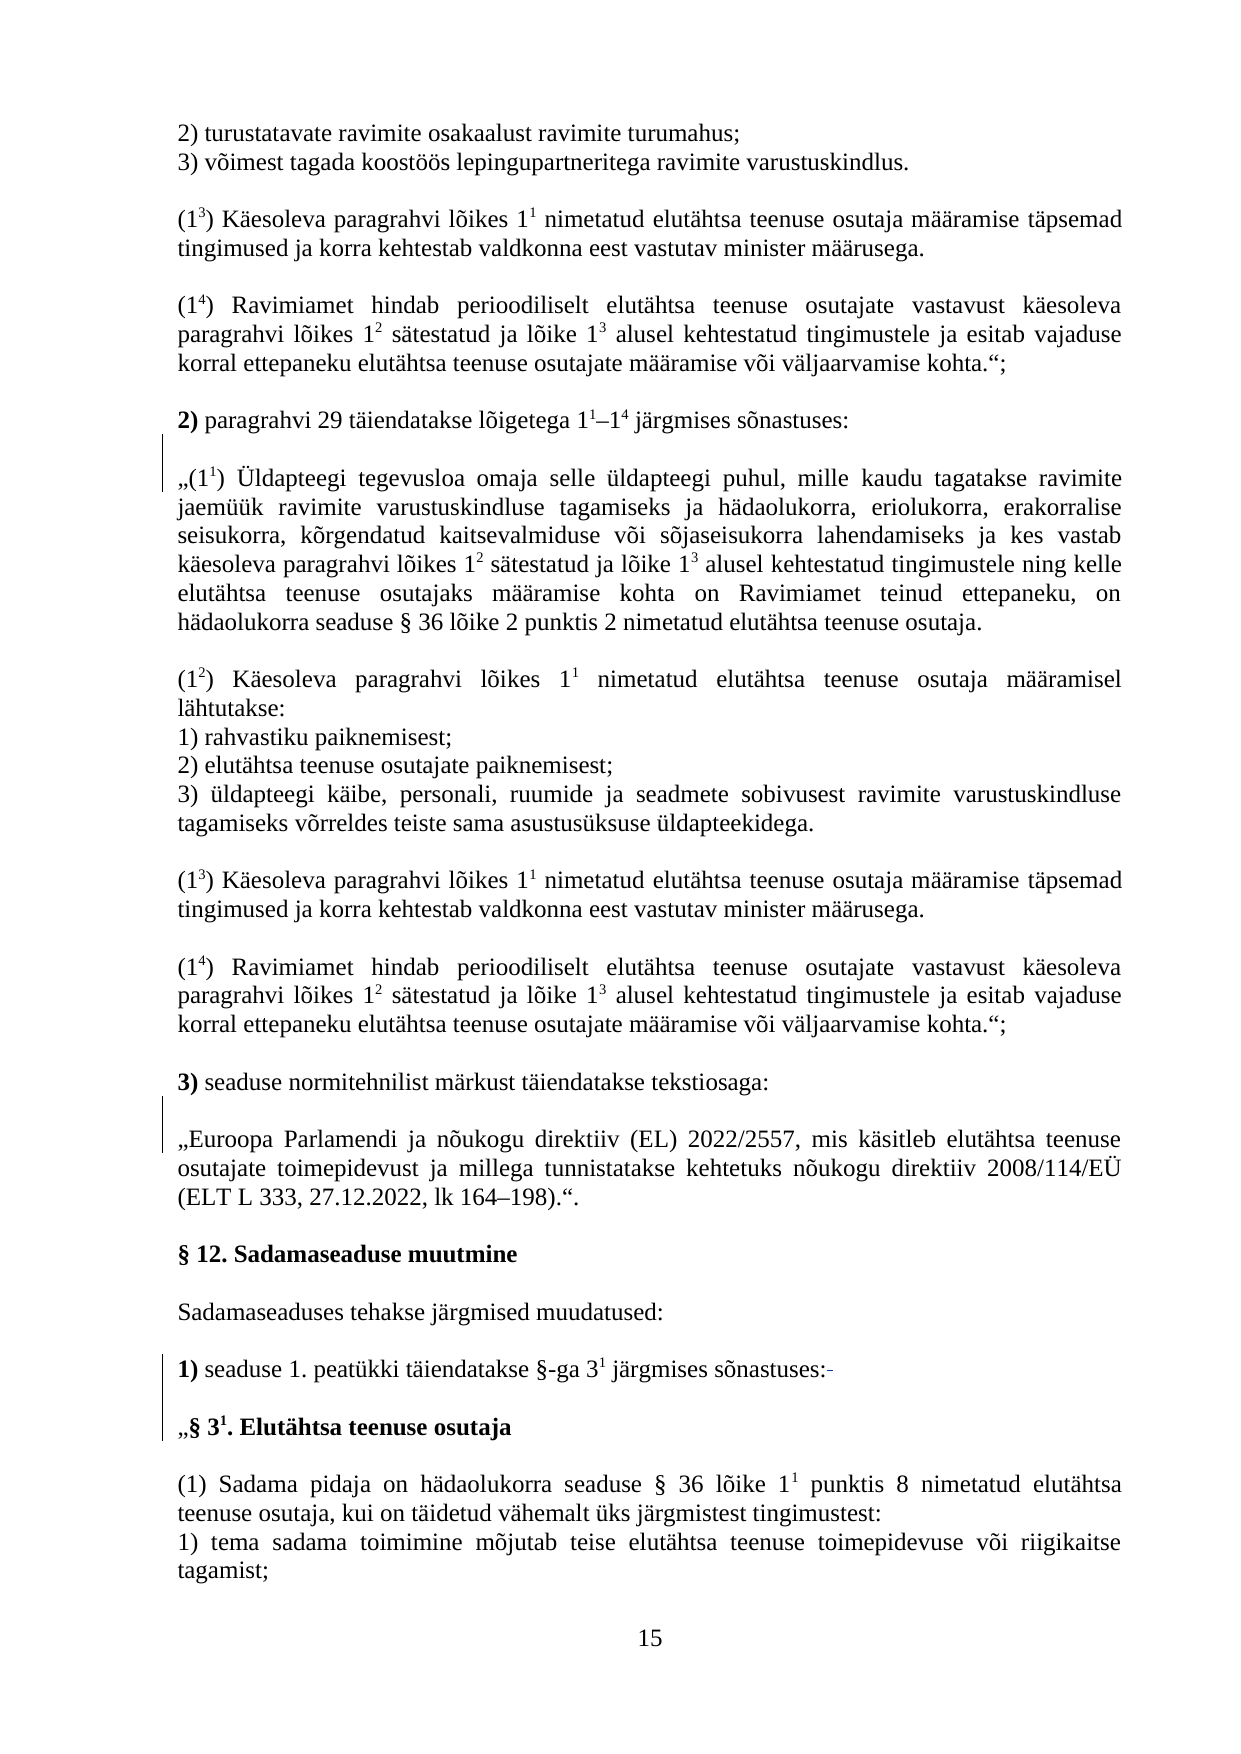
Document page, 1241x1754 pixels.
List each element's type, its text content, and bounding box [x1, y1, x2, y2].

text (14) Ravimiamet hindab perioodiliselt elutähtsa teenuse osutajate vastavust käesoleva paragrahvi lõikes 12 sätestatud ja lõike 13 alusel kehtestatud tingimustele ja esitab vajaduse korral ettepaneku elutähtsa teenuse osutajate määramise või väljaarvamise kohta.“; [177, 291, 1122, 377]
text 2) turustatavate ravimite osakaalust ravimite turumahus; [177, 118, 1122, 147]
text 2) paragrahvi 29 täiendatakse lõigetega 11–14 järgmises sõnastuses: [177, 406, 1122, 434]
text „Euroopa Parlamendi ja nõukogu direktiiv (EL) 2022/2557, mis käsitleb elutähtsa teenuse osutajate toimepidevust ja millega tunnistatakse kehtetuks nõukogu direktiiv 2008/114/EÜ (ELT L 333, 27.12.2022, lk 164–198).“. [177, 1124, 1122, 1211]
text 1) seaduse 1. peatükki täiendatakse §-ga 31 järgmises sõnastuses: [177, 1354, 1122, 1383]
text „(11) Üldapteegi tegevusloa omaja selle üldapteegi puhul, mille kaudu tagatakse ravimite jaemüük ravimite varustuskindluse tagamiseks ja hädaolukorra, eriolukorra, erakorralise seisukorra, kõrgendatud kaitsevalmiduse või sõjaseisukorra lahendamiseks ja kes vastab käesoleva paragrahvi lõikes 12 sätestatud ja lõike 13 alusel kehtestatud tingimustele ning kelle elutähtsa teenuse osutajaks määramise kohta on Ravimiamet teinud ettepaneku, on hädaolukorra seaduse § 36 lõike 2 punktis 2 nimetatud elutähtsa teenuse osutaja. [177, 463, 1122, 636]
text 3) üldapteegi käibe, personali, ruumide ja seadmete sobivusest ravimite varustuskindluse tagamiseks võrreldes teiste sama asustusüksuse üldapteekidega. [177, 779, 1122, 837]
text (1) Sadama pidaja on hädaolukorra seaduse § 36 lõike 11 punktis 8 nimetatud elutähtsa teenuse osutaja, kui on täidetud vähemalt üks järgmistest tingimustest: [177, 1469, 1122, 1527]
text (13) Käesoleva paragrahvi lõikes 11 nimetatud elutähtsa teenuse osutaja määramise täpsemad tingimused ja korra kehtestab valdkonna eest vastutav minister määrusega. [177, 204, 1122, 262]
text 1) tema sadama toimimine mõjutab teise elutähtsa teenuse toimepidevuse või riigikaitse tagamist; [177, 1527, 1122, 1584]
text 1) rahvastiku paiknemisest; [177, 722, 1122, 751]
text (13) Käesoleva paragrahvi lõikes 11 nimetatud elutähtsa teenuse osutaja määramise täpsemad tingimused ja korra kehtestab valdkonna eest vastutav minister määrusega. [177, 866, 1122, 923]
text 3) võimest tagada koostöös lepingupartneritega ravimite varustuskindlus. [177, 147, 1122, 176]
text Sadamaseaduses tehakse järgmised muudatused: [177, 1297, 1122, 1326]
text 3) seaduse normitehnilist märkust täiendatakse tekstiosaga: [177, 1067, 1122, 1096]
text (12) Käesoleva paragrahvi lõikes 11 nimetatud elutähtsa teenuse osutaja määramisel lähtutakse: [177, 664, 1122, 722]
text (14) Ravimiamet hindab perioodiliselt elutähtsa teenuse osutajate vastavust käesoleva paragrahvi lõikes 12 sätestatud ja lõike 13 alusel kehtestatud tingimustele ja esitab vajaduse korral ettepaneku elutähtsa teenuse osutajate määramise või väljaarvamise kohta.“; [177, 952, 1122, 1038]
text 2) elutähtsa teenuse osutajate paiknemisest; [177, 751, 1122, 779]
text § 12. Sadamaseaduse muutmine [177, 1239, 1122, 1268]
text „§ 31. Elutähtsa teenuse osutaja [177, 1412, 1122, 1441]
